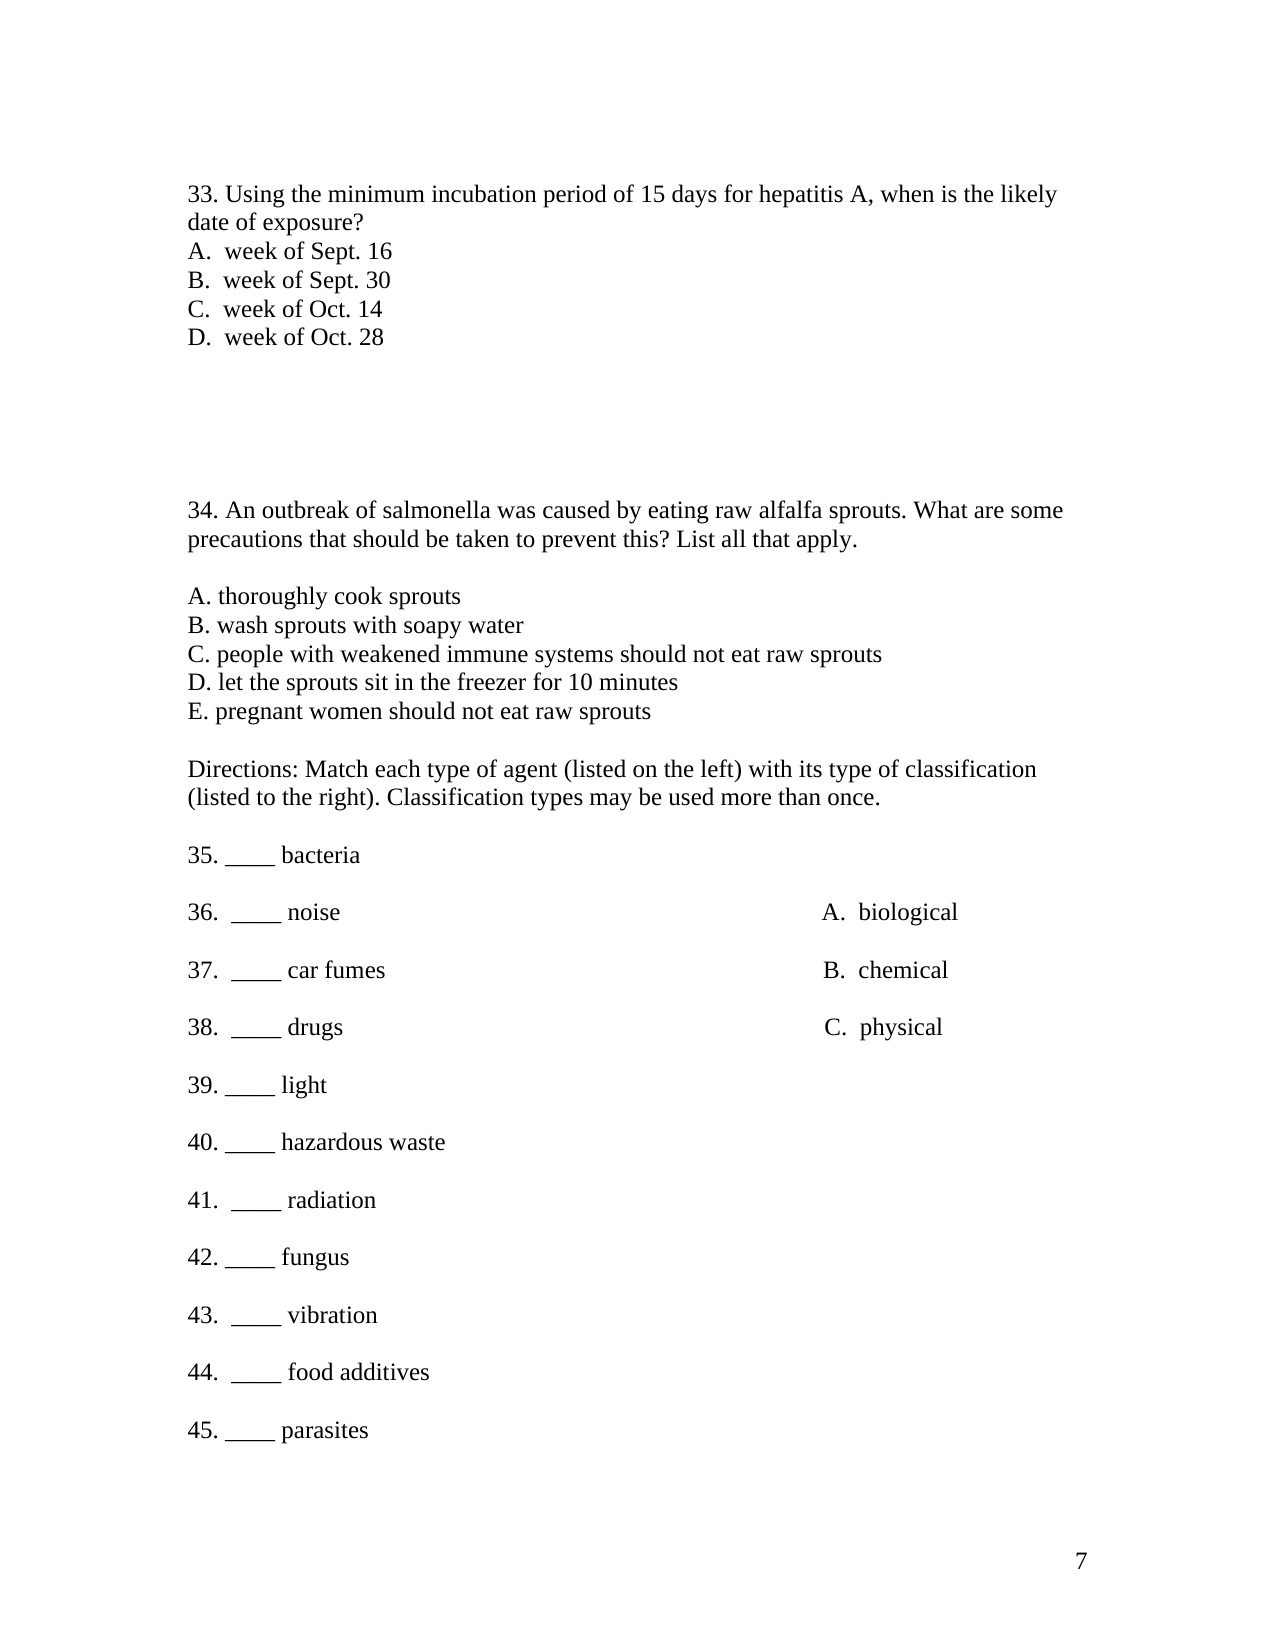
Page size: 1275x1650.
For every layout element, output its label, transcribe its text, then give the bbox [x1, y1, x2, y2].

text 41. ____ radiation [187, 1185, 1087, 1214]
text 38. ____ drugs C. physical [187, 1012, 1087, 1041]
text B. wash sprouts with soapy water [187, 610, 1087, 639]
text 45. ____ parasites [187, 1415, 1087, 1444]
text 43. ____ vibration [187, 1300, 1087, 1329]
text D. week of Oct. 28 [187, 322, 1087, 351]
text 39. ____ light [187, 1070, 1087, 1099]
text B. week of Sept. 30 [187, 265, 1087, 294]
text 34. An outbreak of salmonella was caused by eating raw alfalfa sprouts. What are some precautions that should be taken to prevent this? List all that apply. [187, 495, 1087, 552]
text 36. ____ noise A. biological [187, 897, 1087, 926]
text 42. ____ fungus [187, 1242, 1087, 1271]
text D. let the sprouts sit in the freezer for 10 minutes [187, 667, 1087, 696]
text 37. ____ car fumes B. chemical [187, 955, 1087, 984]
text 40. ____ hazardous waste [187, 1127, 1087, 1156]
text C. people with weakened immune systems should not eat raw sprouts [187, 639, 1087, 667]
text E. pregnant women should not eat raw sprouts [187, 696, 1087, 725]
text 44. ____ food additives [187, 1357, 1087, 1386]
text A. week of Sept. 16 [187, 236, 1087, 265]
text C. week of Oct. 14 [187, 294, 1087, 322]
text 35. ____ bacteria [187, 840, 1087, 869]
text Directions: Match each type of agent (listed on the left) with its type of classification (listed to the right). Classification types may be used more than once. [187, 754, 1087, 811]
text A. thoroughly cook sprouts [187, 581, 1087, 610]
text 33. Using the minimum incubation period of 15 days for hepatitis A, when is the likely date of exposure? [187, 179, 1087, 236]
